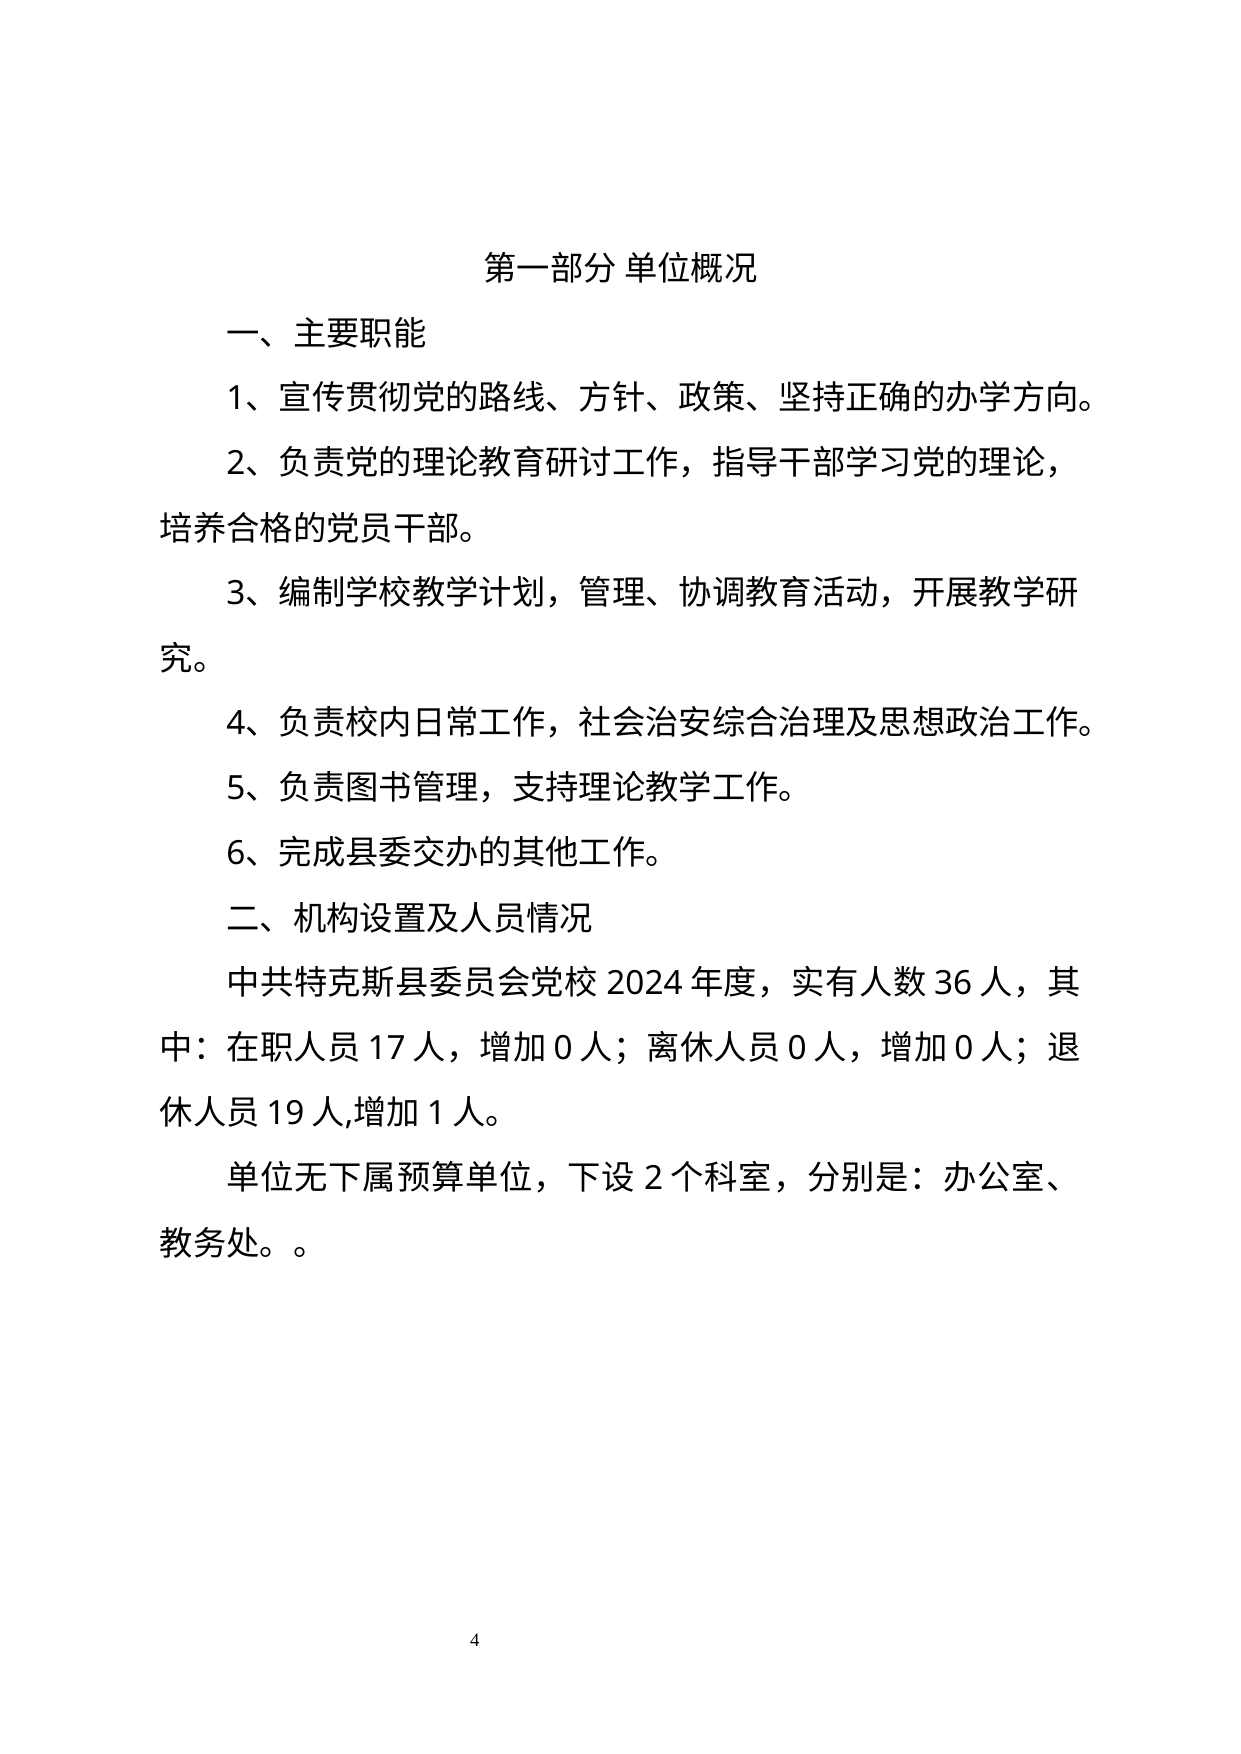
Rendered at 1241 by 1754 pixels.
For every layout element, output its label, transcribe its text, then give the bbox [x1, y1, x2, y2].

text 一、主要职能 [159, 298, 1081, 363]
text 3、编制学校教学计划，管理、协调教育活动，开展教学研究。 [159, 558, 1081, 688]
text 二、机构设置及人员情况 [159, 883, 1081, 948]
text 中共特克斯县委员会党校2024年度，实有人数36人，其中：在职人员17人，增加0人；离休人员0人，增加0人；退休人员19人,增加1人。 [159, 948, 1081, 1143]
text 2、负责党的理论教育研讨工作，指导干部学习党的理论，培养合格的党员干部。 [159, 428, 1081, 558]
text 单位无下属预算单位，下设2个科室，分别是：办公室、教务处。。 [159, 1143, 1081, 1273]
text 6、完成县委交办的其他工作。 [159, 818, 1081, 883]
text 4、负责校内日常工作，社会治安综合治理及思想政治工作。 [159, 688, 1081, 753]
text 1、宣传贯彻党的路线、方针、政策、坚持正确的办学方向。 [159, 363, 1081, 428]
text 5、负责图书管理，支持理论教学工作。 [159, 753, 1081, 818]
text 第一部分 单位概况 [159, 233, 1081, 298]
